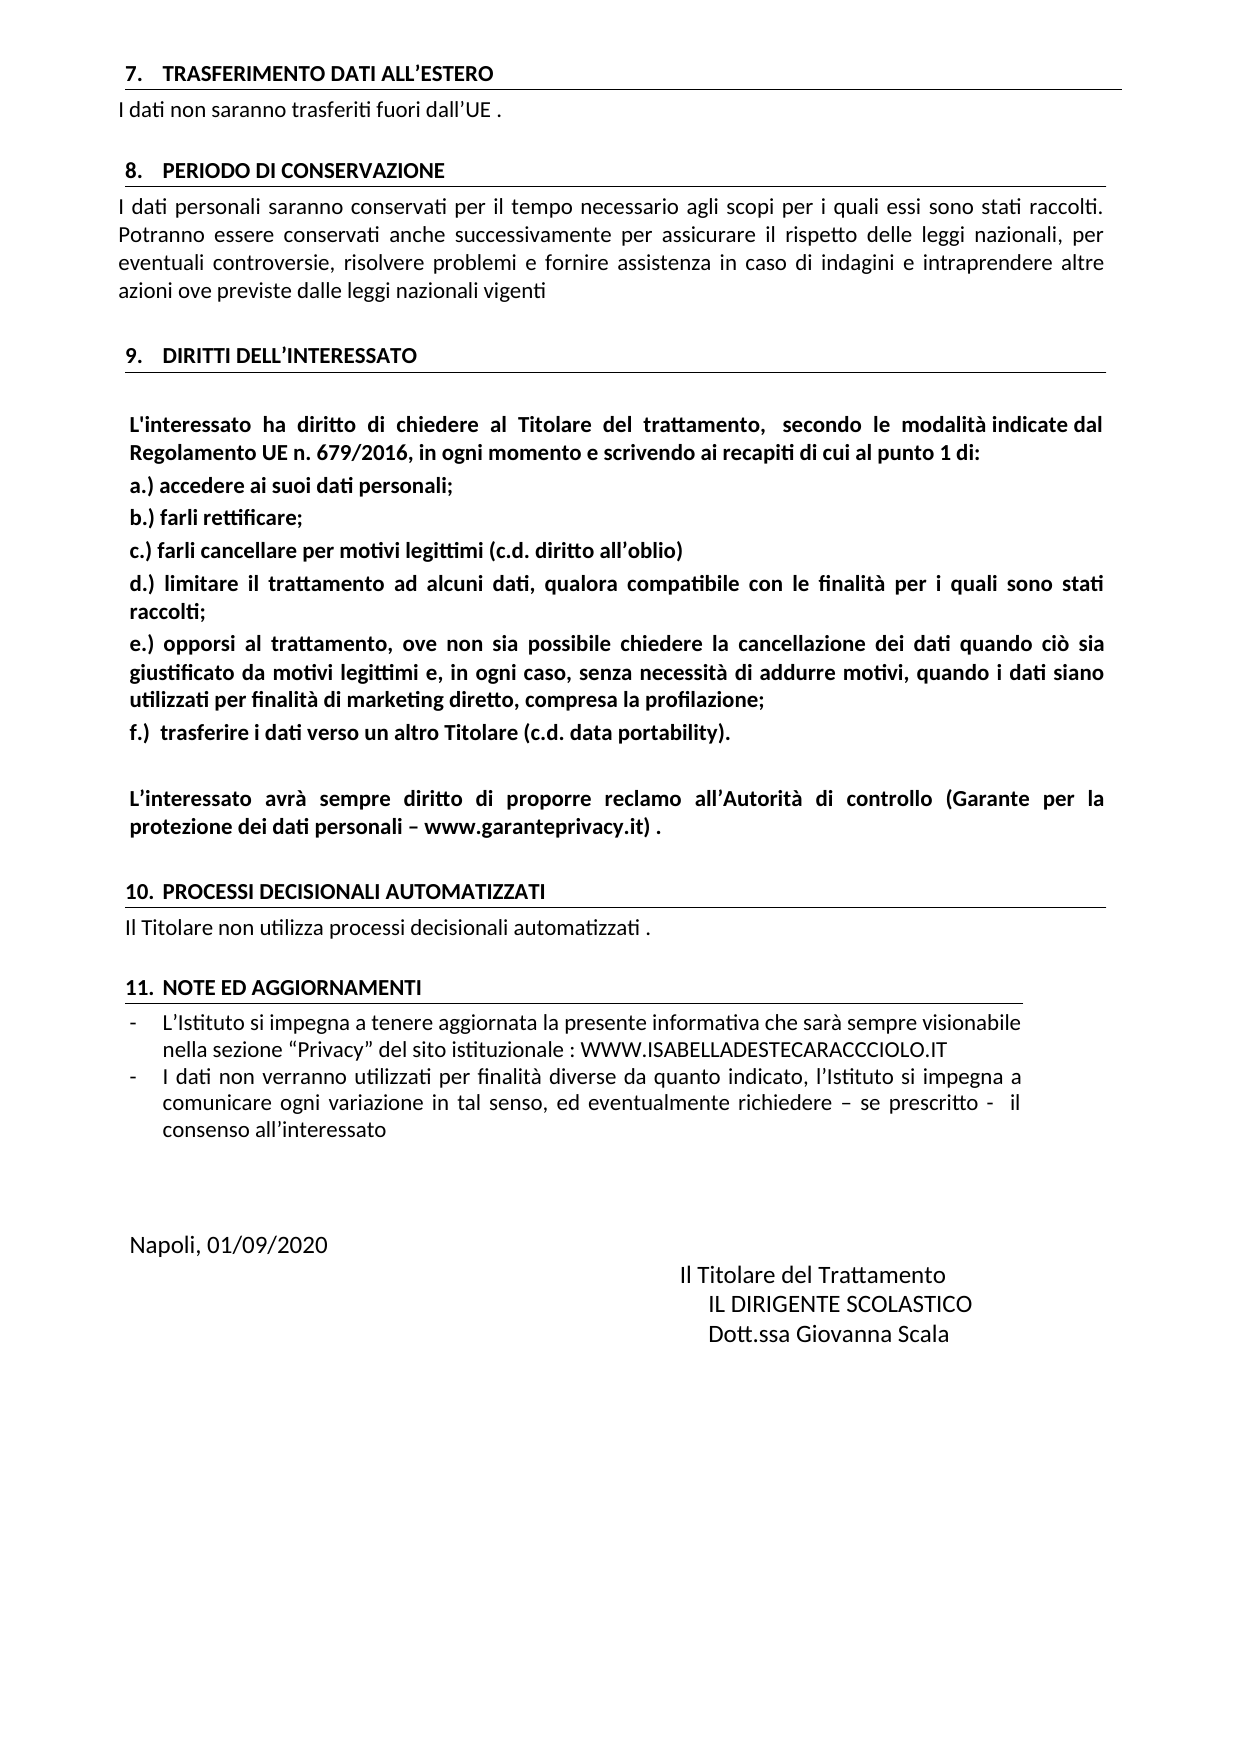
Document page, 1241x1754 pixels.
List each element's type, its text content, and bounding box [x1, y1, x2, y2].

list DIRITTI DELL’INTERESSATO [125, 341, 1106, 372]
text d.) limitare il trattamento ad alcuni dati, qualora compatibile con le finalità per i quali sono stati raccolti; [129, 569, 1106, 625]
text I dati non saranno trasferiti fuori dall’UE . [118, 95, 1122, 123]
text - L’Istituto si impegna a tenere aggiornata la presente informativa che sarà sempre visionabile nella sezione “Privacy” del sito istituzionale : WWW.ISABELLADESTECARACCCIOLO.IT [129, 1009, 1023, 1063]
list NOTE ED AGGIORNAMENTI [125, 974, 1023, 1003]
text Il Titolare non utilizza processi decisionali automatizzati . [125, 913, 1106, 941]
text Napoli, 01/09/2020 [129, 1230, 1101, 1260]
text c.) farli cancellare per motivi legittimi (c.d. diritto all’oblio) [129, 536, 1106, 564]
text Il Titolare del Trattamento [129, 1260, 1101, 1289]
text - I dati non verranno utilizzati per finalità diverse da quanto indicato, l’Istituto si impegna a comunicare ogni variazione in tal senso, ed eventualmente richiedere – se prescritto - il consenso all’interessato [129, 1063, 1023, 1143]
text f.) trasferire i dati verso un altro Titolare (c.d. data portability). [129, 718, 1106, 746]
text L'interessato ha diritto di chiedere al Titolare del trattamento, secondo le modalità indicate dal Regolamento UE n. 679/2016, in ogni momento e scrivendo ai recapiti di cui al punto 1 di: [129, 410, 1106, 466]
text L’interessato avrà sempre diritto di proporre reclamo all’Autorità di controllo (Garante per la protezione dei dati personali – www.garanteprivacy.it) . [129, 784, 1106, 840]
list PERIODO DI CONSERVAZIONE [125, 156, 1106, 186]
text b.) farli rettificare; [129, 503, 1106, 531]
text a.) accedere ai suoi dati personali; [129, 471, 1106, 499]
text IL DIRIGENTE SCOLASTICO [129, 1289, 1101, 1319]
list PROCESSI DECISIONALI AUTOMATIZZATI [125, 877, 1106, 907]
list TRASFERIMENTO DATI ALL’ESTERO [125, 59, 1122, 89]
text e.) opporsi al trattamento, ove non sia possibile chiedere la cancellazione dei dati quando ciò sia giustificato da motivi legittimi e, in ogni caso, senza necessità di addurre motivi, quando i dati siano utilizzati per finalità di marketing diretto, compresa la profilazione; [129, 629, 1106, 714]
text I dati personali saranno conservati per il tempo necessario agli scopi per i quali essi sono stati raccolti. Potranno essere conservati anche successivamente per assicurare il rispetto delle leggi nazionali, per eventuali controversie, risolvere problemi e fornire assistenza in caso di indagini e intraprendere altre azioni ove previste dalle leggi nazionali vigenti [118, 192, 1106, 304]
text Dott.ssa Giovanna Scala [129, 1319, 1101, 1348]
